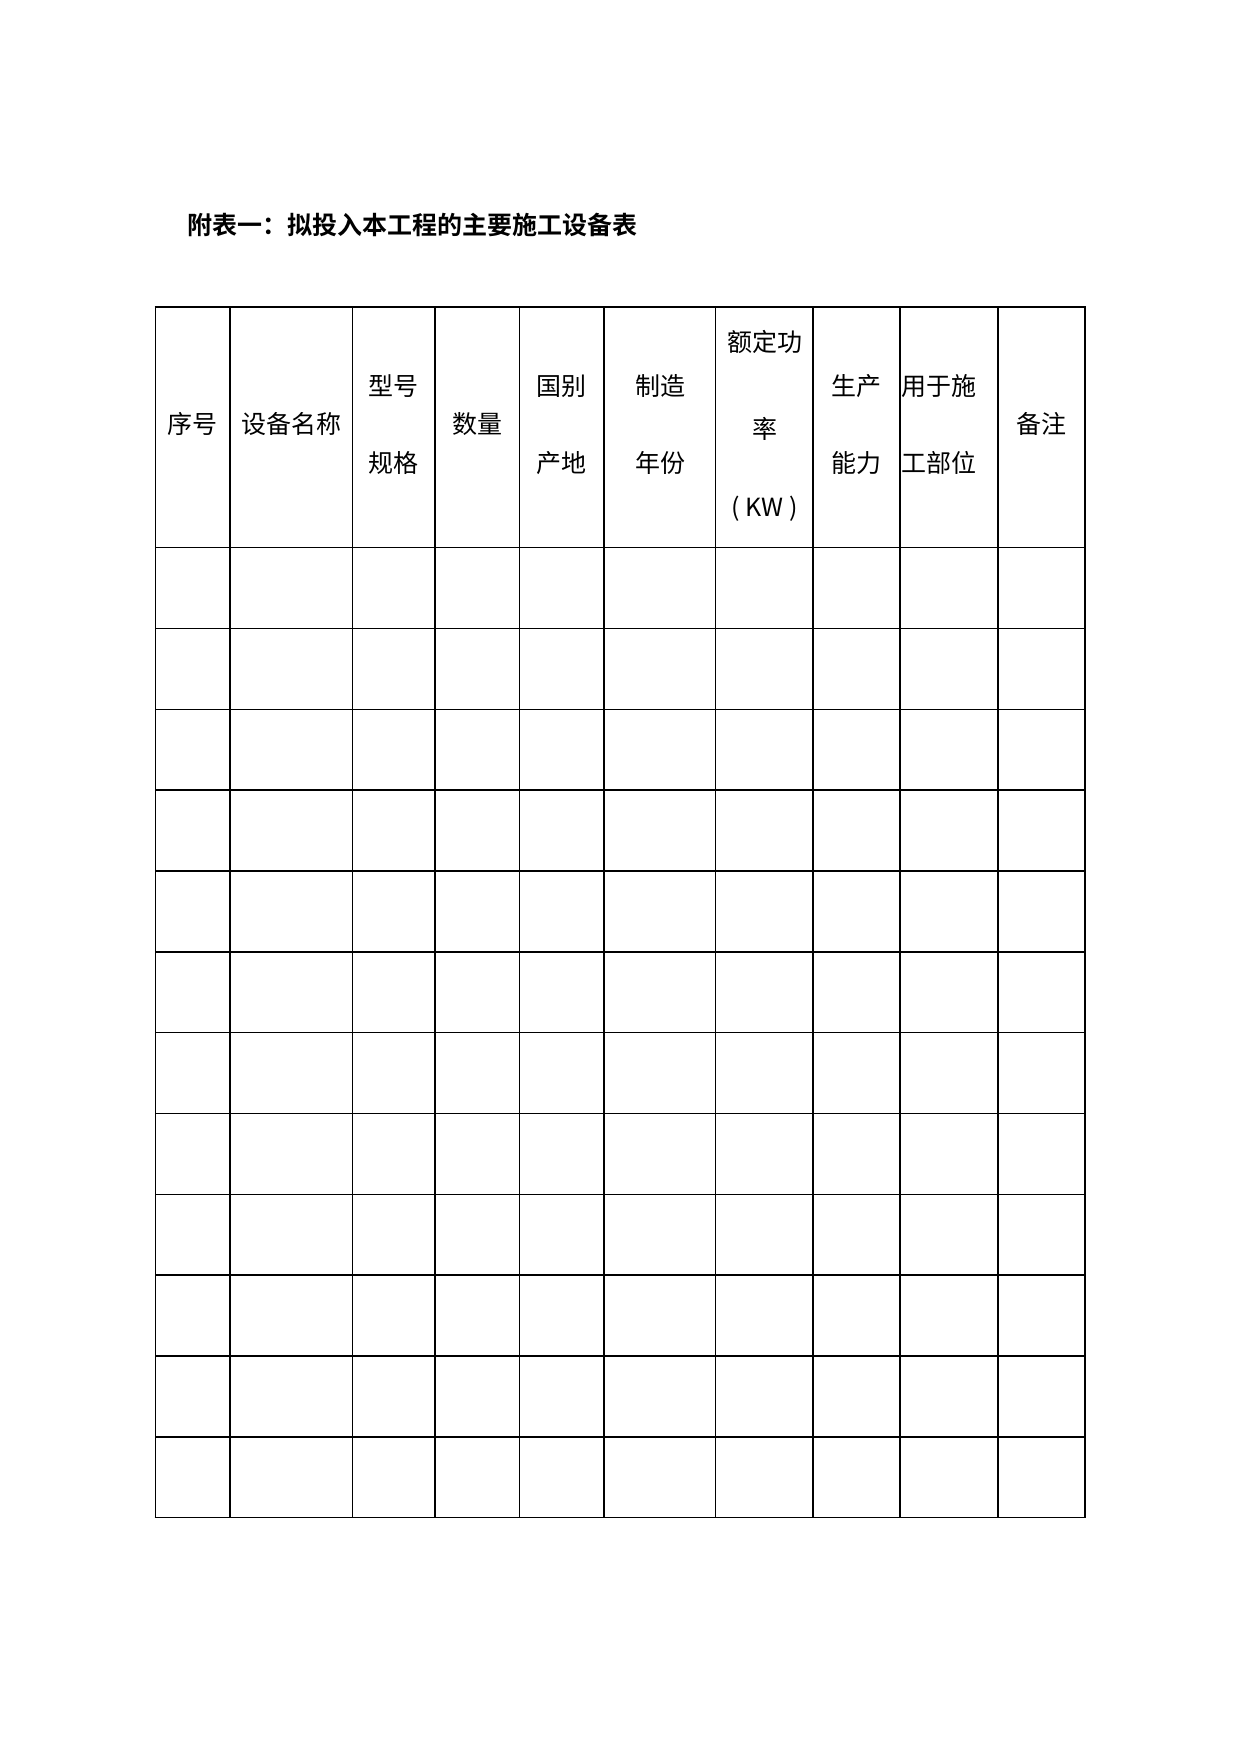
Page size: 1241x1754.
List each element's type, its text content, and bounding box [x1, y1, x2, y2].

table_cell [901, 1114, 997, 1193]
table_cell [716, 1033, 812, 1113]
table_header 国别 产地 [520, 308, 603, 547]
table_cell [436, 1114, 519, 1193]
table_cell [605, 1114, 715, 1193]
table_cell [520, 1033, 603, 1113]
table_cell [436, 1033, 519, 1113]
table_cell [814, 1195, 899, 1274]
table_cell [231, 629, 352, 708]
table_cell [353, 1438, 434, 1517]
table_cell [901, 1276, 997, 1355]
table_cell [156, 629, 229, 708]
table_cell [436, 791, 519, 870]
table_cell [156, 1195, 229, 1274]
table_cell [605, 953, 715, 1032]
table_cell [999, 1033, 1084, 1113]
table_cell [353, 1114, 434, 1193]
table_cell [156, 1114, 229, 1193]
table_cell [814, 1276, 899, 1355]
table_cell [436, 629, 519, 708]
table_header 序号 [156, 308, 229, 547]
table_cell [436, 710, 519, 789]
table_cell [814, 1033, 899, 1113]
table_header 型号 规格 [353, 308, 434, 547]
table_cell [999, 1195, 1084, 1274]
table_cell [814, 1438, 899, 1517]
table_cell [716, 710, 812, 789]
table_header 用于施 工部位 [901, 308, 997, 547]
table_cell [814, 791, 899, 870]
table_cell [353, 872, 434, 951]
table_cell [520, 1438, 603, 1517]
table_cell [231, 548, 352, 628]
table_cell [520, 791, 603, 870]
table_cell [520, 548, 603, 628]
table_cell [605, 872, 715, 951]
table_cell [231, 872, 352, 951]
table_cell [901, 1357, 997, 1436]
table_cell [436, 1195, 519, 1274]
table_cell [520, 872, 603, 951]
table_cell [716, 1195, 812, 1274]
table_cell [231, 953, 352, 1032]
table_cell [156, 1357, 229, 1436]
table_cell [353, 1033, 434, 1113]
table_cell [999, 872, 1084, 951]
table_cell [716, 791, 812, 870]
table_cell [520, 953, 603, 1032]
table_cell [605, 1033, 715, 1113]
table_cell [156, 1033, 229, 1113]
table_cell [353, 710, 434, 789]
table_cell [716, 1357, 812, 1436]
table_cell [999, 1114, 1084, 1193]
table_cell [156, 1276, 229, 1355]
table_cell [156, 548, 229, 628]
table_cell [901, 791, 997, 870]
table_cell [999, 710, 1084, 789]
text 附表一：拟投入本工程的主要施工设备表 [187, 191, 1053, 256]
table_cell [520, 710, 603, 789]
table_header 生产 能力 [814, 308, 899, 547]
table_cell [605, 548, 715, 628]
table_cell [231, 710, 352, 789]
table_cell [716, 548, 812, 628]
table_cell [999, 629, 1084, 708]
table_cell [999, 1438, 1084, 1517]
table_cell [901, 1195, 997, 1274]
table_cell [814, 953, 899, 1032]
table_cell [814, 1114, 899, 1193]
table_cell [436, 1357, 519, 1436]
table_header 额定功率 ( KW ) [716, 308, 812, 547]
table_cell [814, 872, 899, 951]
table_cell [716, 1114, 812, 1193]
table_header 设备名称 [231, 308, 352, 547]
table_cell [436, 1438, 519, 1517]
table_cell [814, 710, 899, 789]
table_cell [999, 1357, 1084, 1436]
table_cell [520, 1276, 603, 1355]
table_cell [231, 1438, 352, 1517]
table_cell [605, 1438, 715, 1517]
table_cell [605, 791, 715, 870]
table_cell [231, 1357, 352, 1436]
table_header 备注 [999, 308, 1084, 547]
table_cell [436, 872, 519, 951]
table_cell [156, 710, 229, 789]
table_cell [999, 548, 1084, 628]
table_cell [520, 629, 603, 708]
table_cell [999, 791, 1084, 870]
table_cell [901, 953, 997, 1032]
table_cell [901, 629, 997, 708]
table_cell [353, 1276, 434, 1355]
table_cell [156, 872, 229, 951]
table_cell [353, 548, 434, 628]
table_cell [605, 710, 715, 789]
table_cell [814, 629, 899, 708]
table_cell [353, 1357, 434, 1436]
table_cell [353, 791, 434, 870]
table_cell [716, 872, 812, 951]
table_cell [716, 1438, 812, 1517]
table_cell [156, 791, 229, 870]
table_cell [436, 548, 519, 628]
table_cell [814, 1357, 899, 1436]
table_cell [716, 629, 812, 708]
table_cell [156, 953, 229, 1032]
table_cell [231, 791, 352, 870]
table_cell [520, 1114, 603, 1193]
table_cell [156, 1438, 229, 1517]
table_cell [814, 548, 899, 628]
table_cell [353, 1195, 434, 1274]
table_cell [901, 1438, 997, 1517]
table_cell [520, 1357, 603, 1436]
table_cell [231, 1195, 352, 1274]
table_cell [716, 953, 812, 1032]
table_cell [231, 1033, 352, 1113]
table_cell [605, 1195, 715, 1274]
table_cell [436, 953, 519, 1032]
table_cell [353, 629, 434, 708]
table_header 制造 年份 [605, 308, 715, 547]
table_cell [436, 1276, 519, 1355]
table_cell [901, 872, 997, 951]
table_cell [901, 1033, 997, 1113]
table_cell [605, 1357, 715, 1436]
table_cell [231, 1114, 352, 1193]
table_cell [231, 1276, 352, 1355]
table_cell [999, 953, 1084, 1032]
table_cell [520, 1195, 603, 1274]
table_cell [999, 1276, 1084, 1355]
table_cell [605, 629, 715, 708]
table_cell [901, 710, 997, 789]
table_cell [901, 548, 997, 628]
table_cell [353, 953, 434, 1032]
table_cell [605, 1276, 715, 1355]
table_header 数量 [436, 308, 519, 547]
table_cell [716, 1276, 812, 1355]
